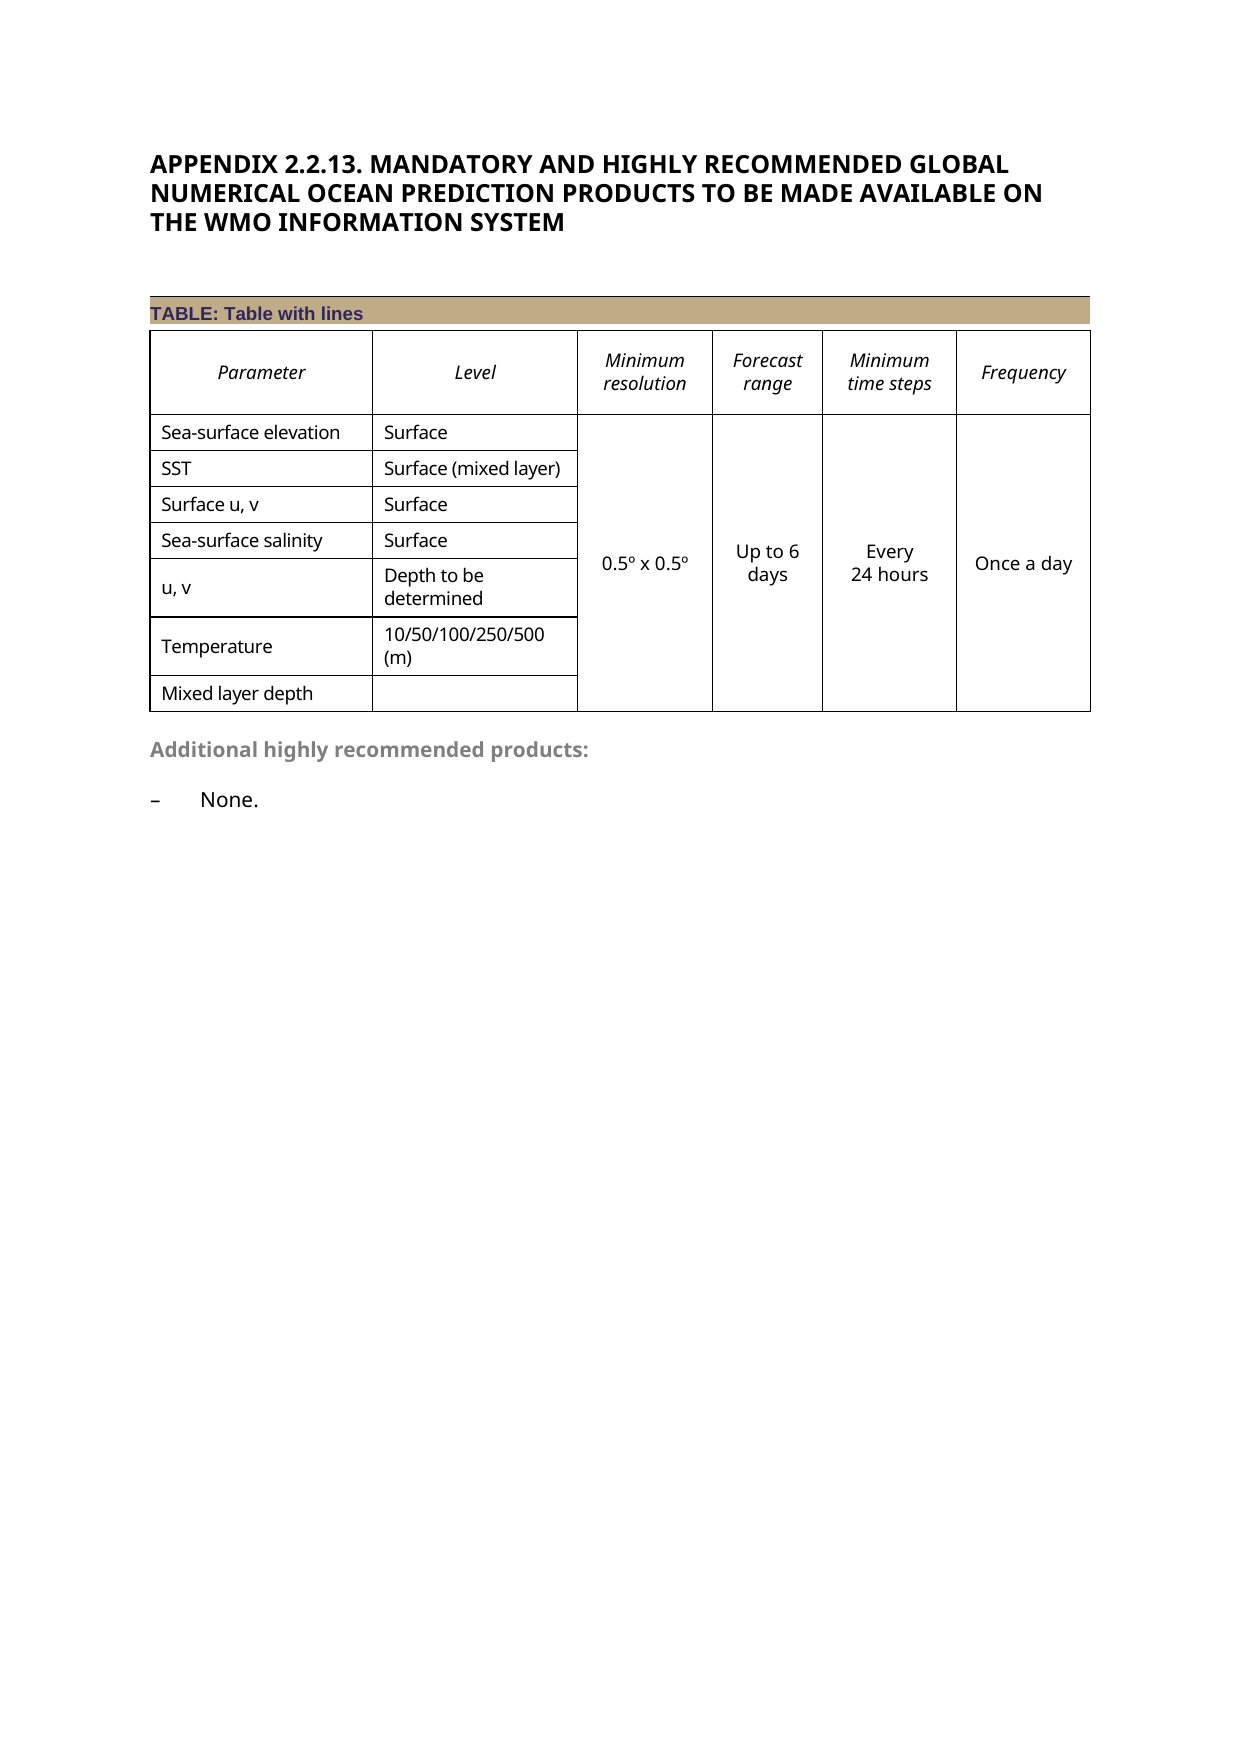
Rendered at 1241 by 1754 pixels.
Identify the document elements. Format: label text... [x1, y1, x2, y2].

table_cell Up to 6 days [713, 415, 822, 711]
table_cell Sea-surface salinity [151, 523, 372, 558]
table_cell Once a day [957, 415, 1090, 711]
table_cell Surface u, v [151, 487, 372, 522]
table_header Forecast range [713, 331, 822, 414]
table_cell Mixed layer depth [151, 676, 372, 711]
table_cell Temperature [151, 618, 372, 675]
table_cell Surface (mixed layer) [373, 451, 577, 486]
table_cell Every 24 hours [823, 415, 956, 711]
table_header Frequency [957, 331, 1090, 414]
table_cell u, v [151, 559, 372, 616]
text – None. [150, 787, 1090, 812]
table_cell Surface [373, 523, 577, 558]
table_cell 0.5º x 0.5º [578, 415, 712, 711]
table_header Parameter [151, 331, 372, 414]
table_cell [373, 676, 577, 711]
table_cell Depth to be determined [373, 559, 577, 616]
table_header Level [373, 331, 577, 414]
table_cell SST [151, 451, 372, 486]
table_header Minimum time steps [823, 331, 956, 414]
subtitle Additional highly recommended products: [150, 737, 1090, 762]
text APPENDIX 2.2.13. MANDATORY AND HIGHLY RECOMMENDED GLOBAL NUMERICAL OCEAN PREDICTION PRODUCTS TO BE MADE AVAILABLE ON THE WMO INFORMATION SYSTEM [150, 150, 1090, 237]
table_cell 10/50/100/250/500 (m) [373, 618, 577, 675]
table_cell Sea-surface elevation [151, 415, 372, 450]
table_header Minimum resolution [578, 331, 712, 414]
table_cell Surface [373, 487, 577, 522]
table_cell Surface [373, 415, 577, 450]
